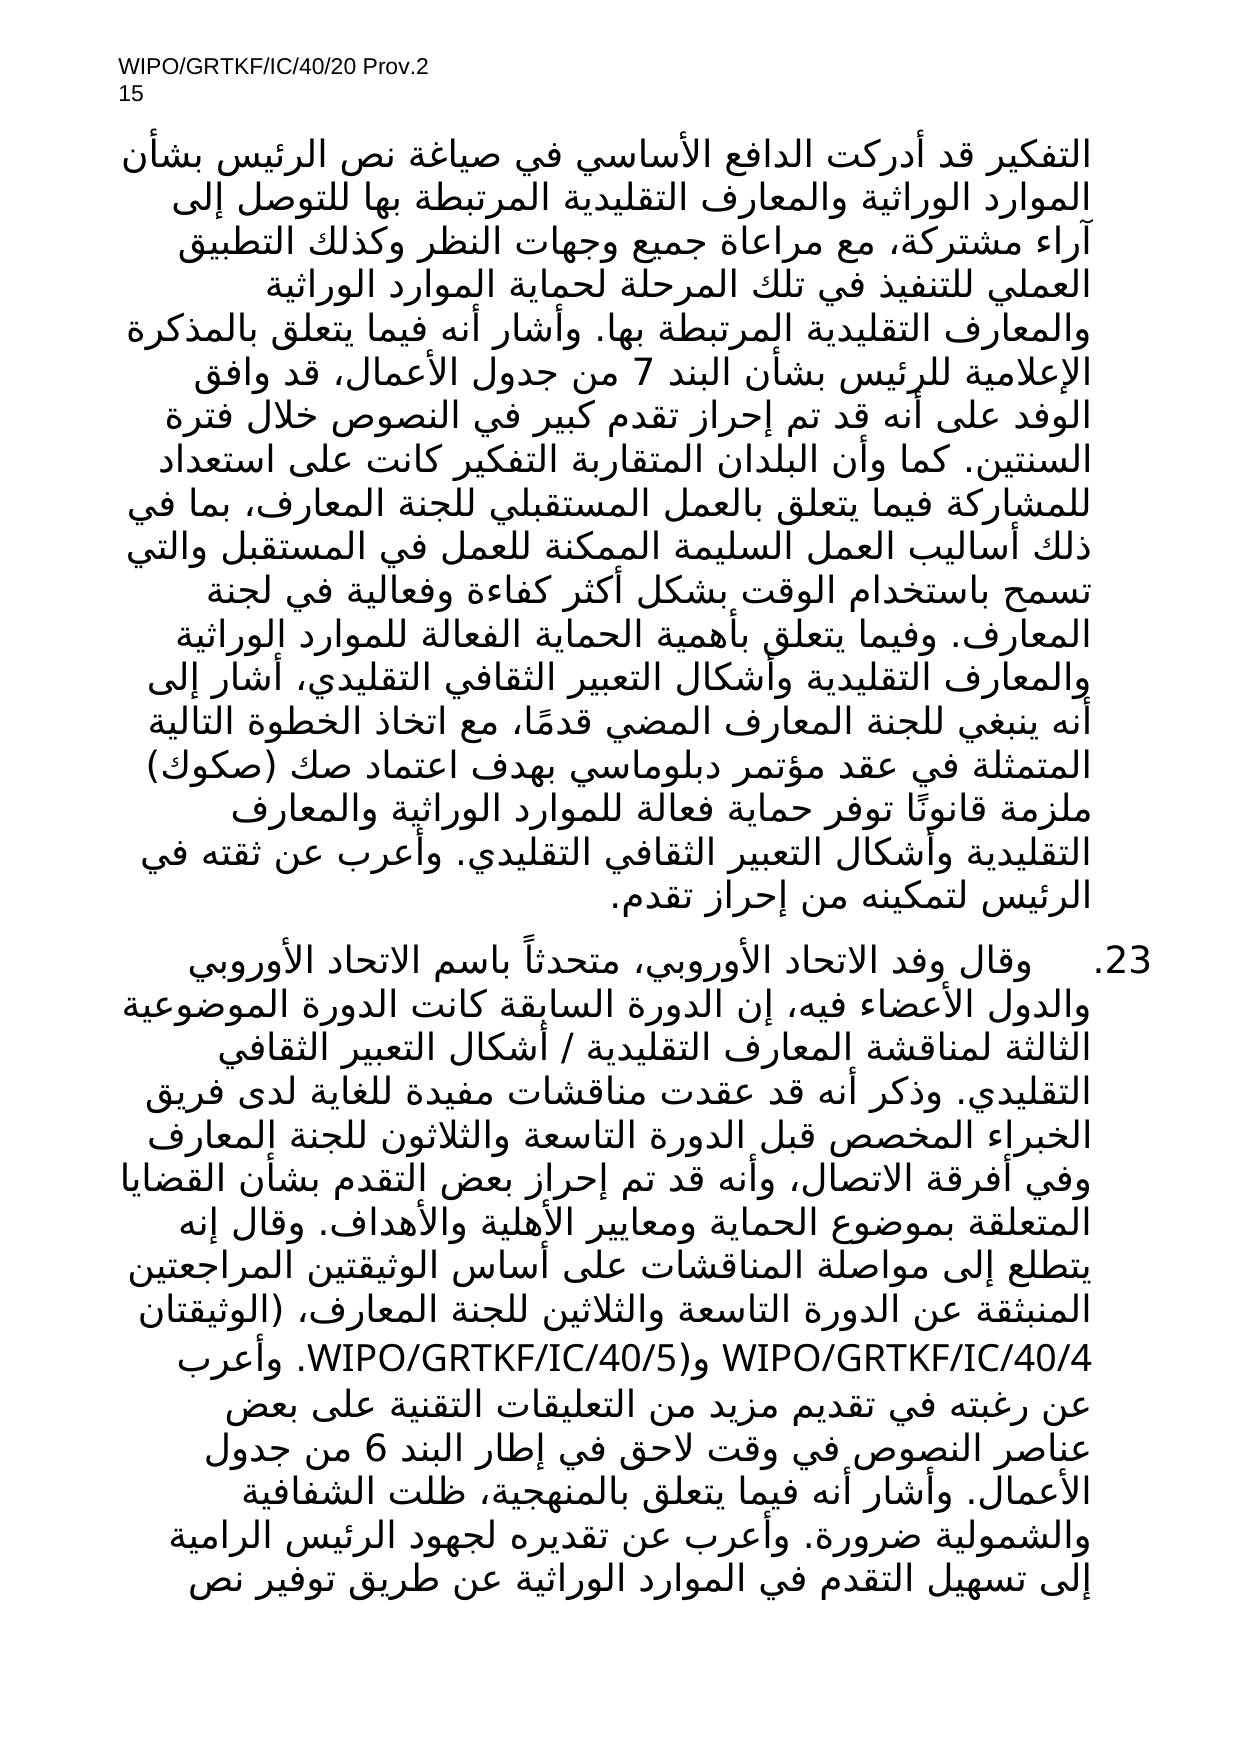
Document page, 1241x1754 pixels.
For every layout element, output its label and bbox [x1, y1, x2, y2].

text [118, 132, 1092, 918]
text [118, 939, 1092, 1601]
